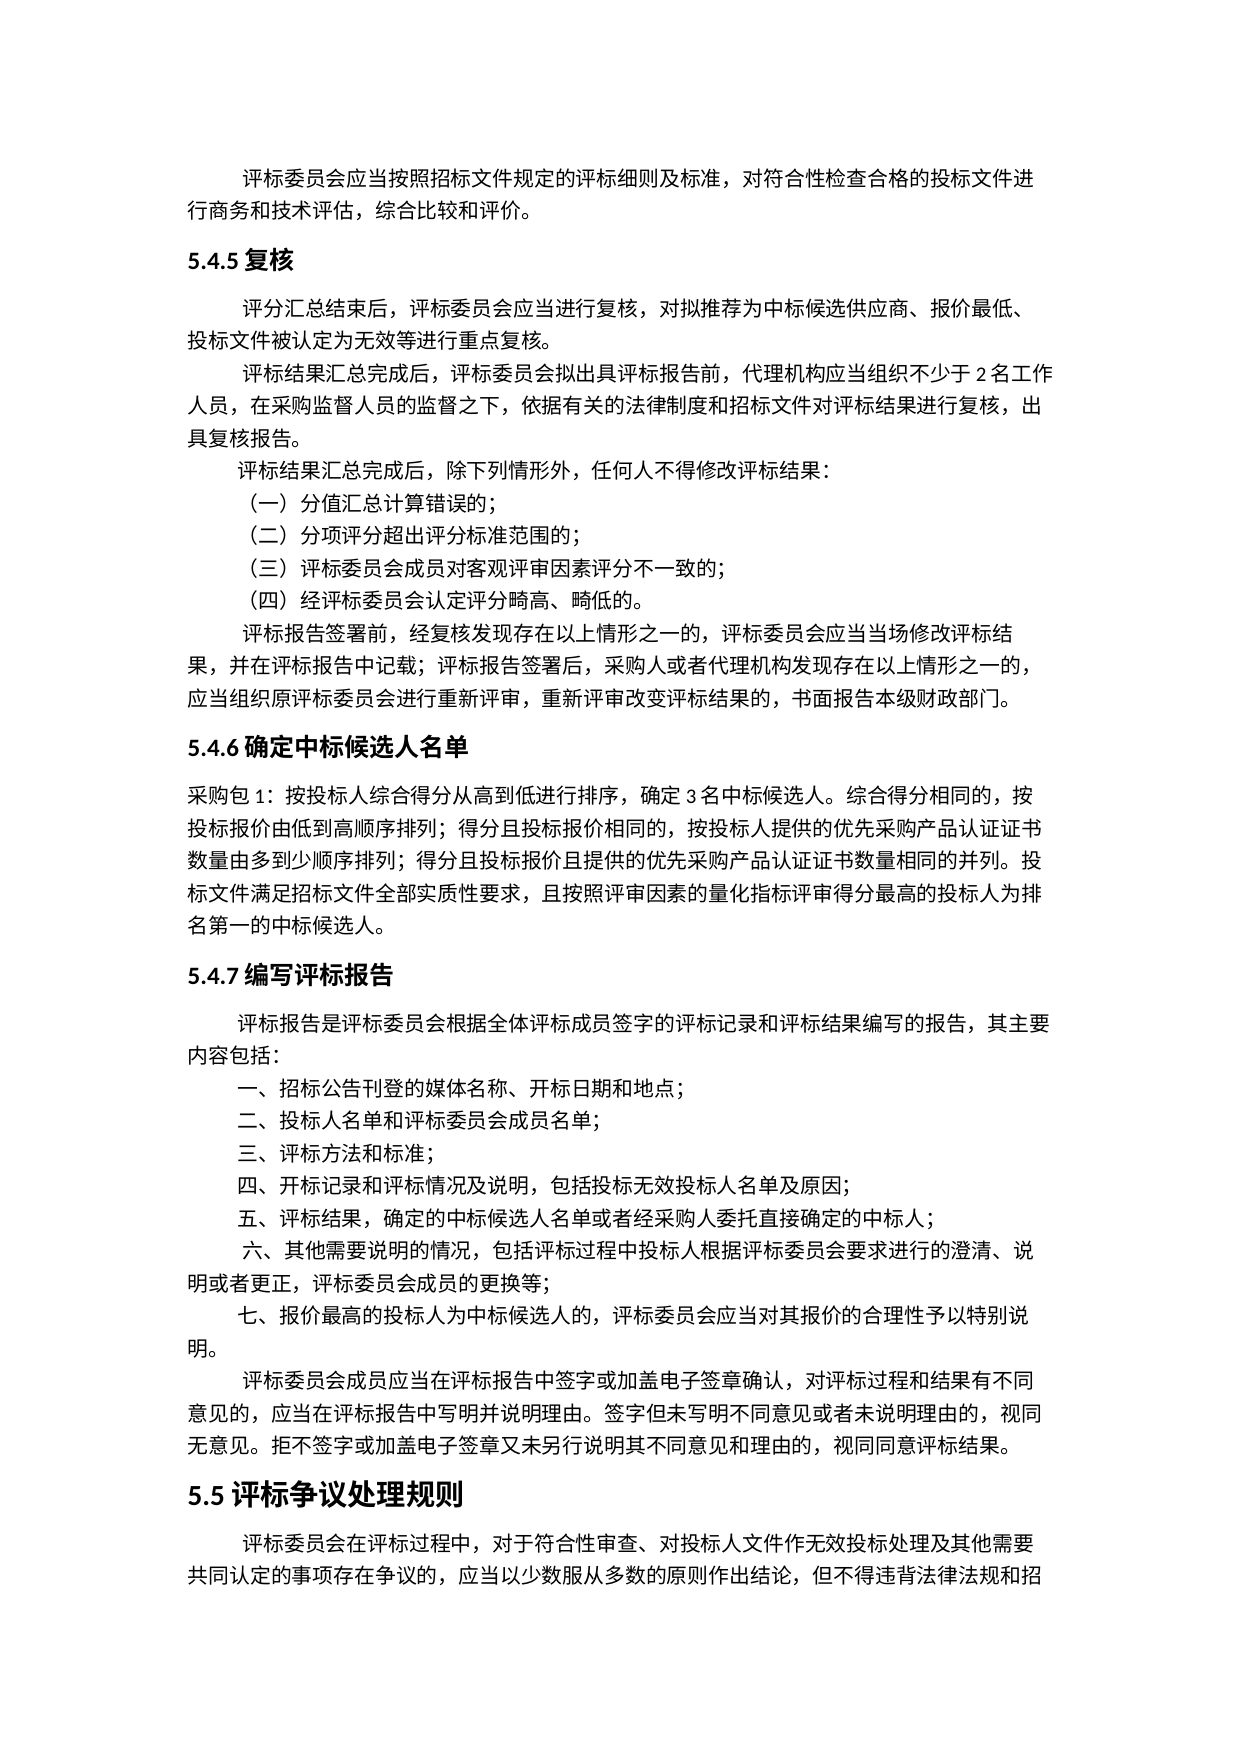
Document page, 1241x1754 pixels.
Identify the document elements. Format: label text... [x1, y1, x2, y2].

text （二）分项评分超出评分标准范围的； [187, 519, 1053, 552]
text 采购包1：按投标人综合得分从高到低进行排序，确定3名中标候选人。综合得分相同的，按投标报价由低到高顺序排列；得分且投标报价相同的，按投标人提供的优先采购产品认证证书数量由多到少顺序排列；得分且投标报价且提供的优先采购产品认证证书数量相同的并列。投标文件满足招标文件全部实质性要求，且按照评审因素的量化指标评审得分最高的投标人为排名第一的中标候选人。 [187, 779, 1053, 942]
text 四、开标记录和评标情况及说明，包括投标无效投标人名单及原因； [187, 1169, 1053, 1202]
text 评分汇总结束后，评标委员会应当进行复核，对拟推荐为中标候选供应商、报价最低、投标文件被认定为无效等进行重点复核。 [187, 292, 1053, 357]
text （四）经评标委员会认定评分畸高、畸低的。 [187, 584, 1053, 617]
text 一、招标公告刊登的媒体名称、开标日期和地点； [187, 1072, 1053, 1104]
text 5.5评标争议处理规则 [187, 1462, 1053, 1527]
text （一）分值汇总计算错误的； [187, 487, 1053, 519]
text 六、其他需要说明的情况，包括评标过程中投标人根据评标委员会要求进行的澄清、说明或者更正，评标委员会成员的更换等； [187, 1234, 1053, 1299]
text 评标委员会成员应当在评标报告中签字或加盖电子签章确认，对评标过程和结果有不同意见的，应当在评标报告中写明并说明理由。签字但未写明不同意见或者未说明理由的，视同无意见。拒不签字或加盖电子签章又未另行说明其不同意见和理由的，视同同意评标结果。 [187, 1364, 1053, 1462]
text 七、报价最高的投标人为中标候选人的，评标委员会应当对其报价的合理性予以特别说明。 [187, 1299, 1053, 1364]
text 评标结果汇总完成后，除下列情形外，任何人不得修改评标结果： [187, 454, 1053, 487]
text 评标委员会应当按照招标文件规定的评标细则及标准，对符合性检查合格的投标文件进行商务和技术评估，综合比较和评价。 [187, 162, 1053, 227]
text 评标结果汇总完成后，评标委员会拟出具评标报告前，代理机构应当组织不少于2名工作人员，在采购监督人员的监督之下，依据有关的法律制度和招标文件对评标结果进行复核，出具复核报告。 [187, 357, 1053, 454]
text 五、评标结果，确定的中标候选人名单或者经采购人委托直接确定的中标人； [187, 1202, 1053, 1234]
text 5.4.6确定中标候选人名单 [187, 714, 1053, 779]
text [187, 1527, 1053, 1592]
text 评标报告签署前，经复核发现存在以上情形之一的，评标委员会应当当场修改评标结果，并在评标报告中记载；评标报告签署后，采购人或者代理机构发现存在以上情形之一的，应当组织原评标委员会进行重新评审，重新评审改变评标结果的，书面报告本级财政部门。 [187, 617, 1053, 714]
text 5.4.5复核 [187, 227, 1053, 292]
text 评标报告是评标委员会根据全体评标成员签字的评标记录和评标结果编写的报告，其主要内容包括： [187, 1007, 1053, 1072]
text 三、评标方法和标准； [187, 1137, 1053, 1169]
text 5.4.7编写评标报告 [187, 942, 1053, 1007]
text 二、投标人名单和评标委员会成员名单； [187, 1104, 1053, 1137]
text （三）评标委员会成员对客观评审因素评分不一致的； [187, 552, 1053, 584]
